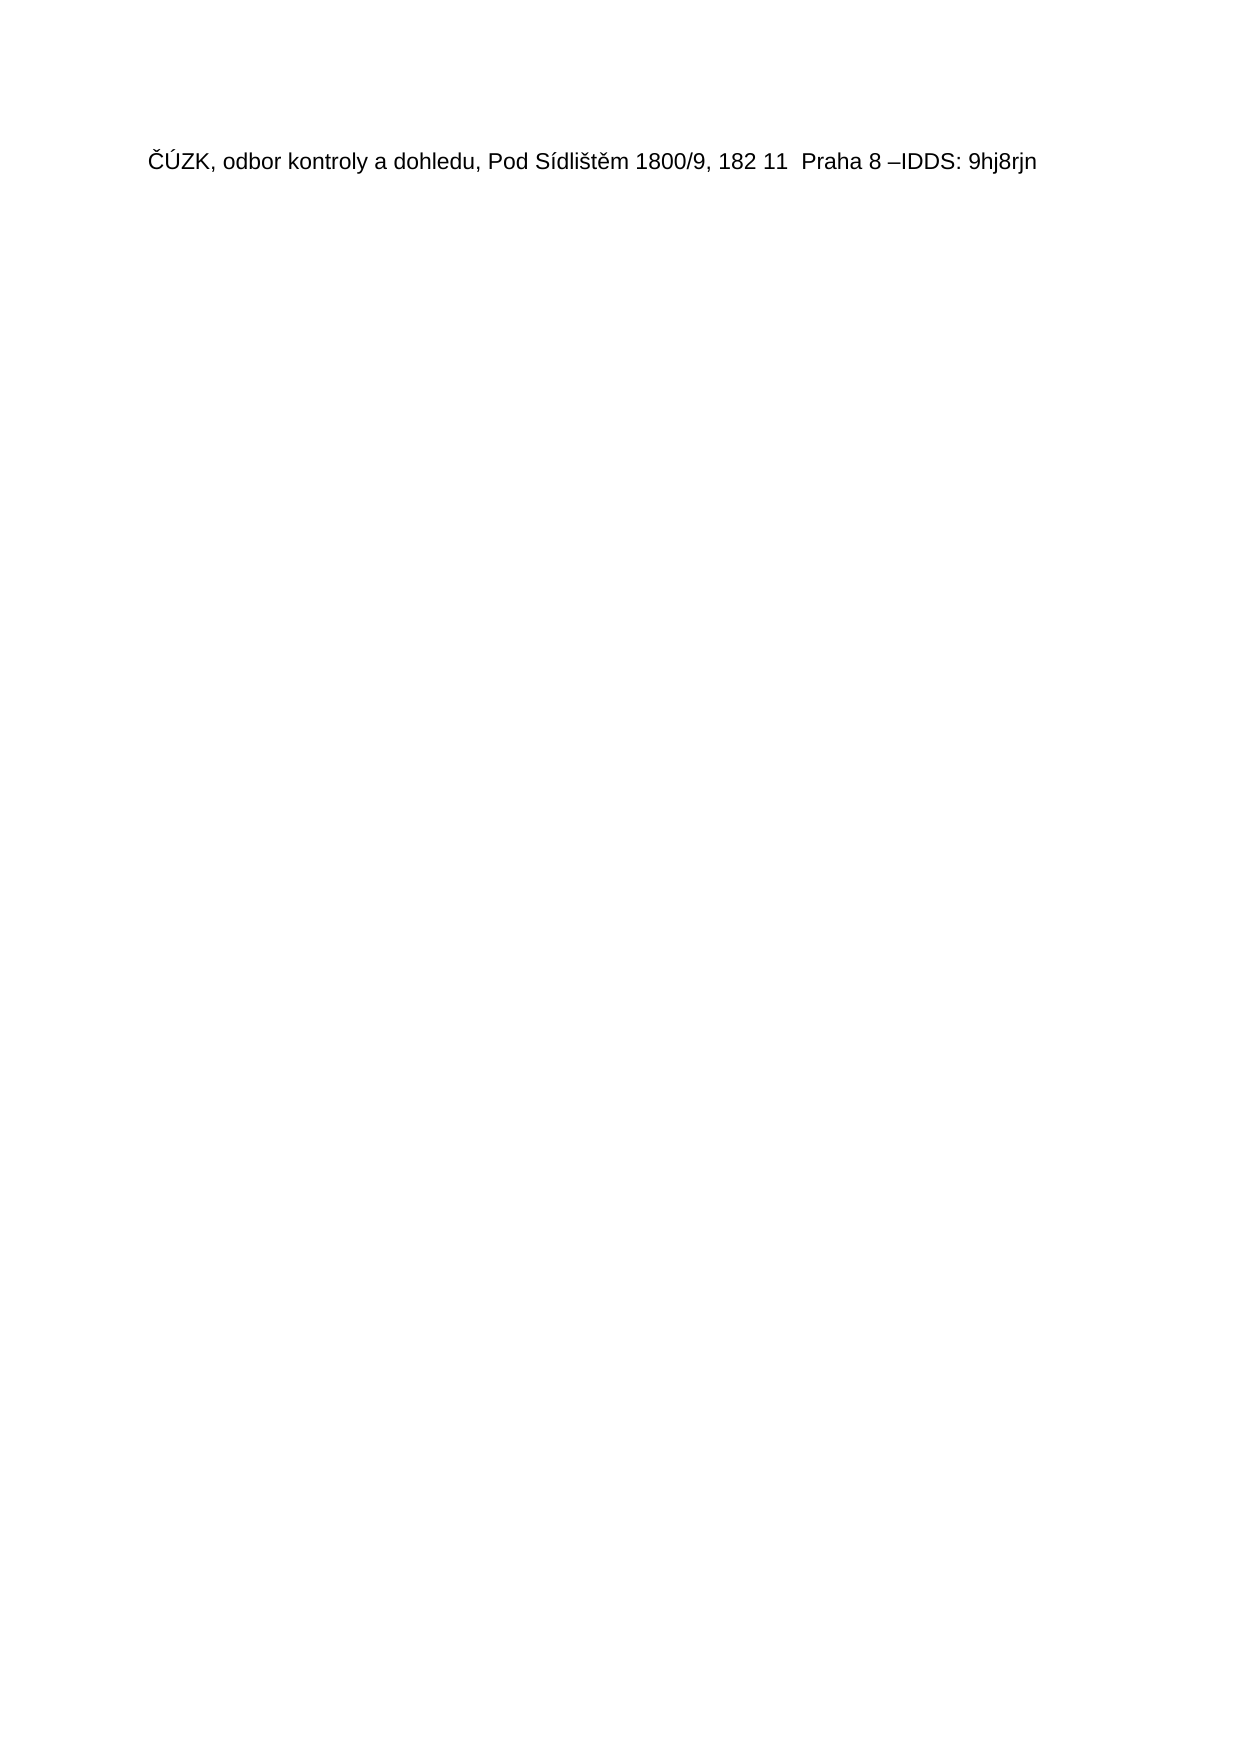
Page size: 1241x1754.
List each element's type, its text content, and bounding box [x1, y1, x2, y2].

text ČÚZK, odbor kontroly a dohledu, Pod Sídlištěm 1800/9, 182 11 Praha 8 –IDDS: 9hj8rjn [148, 148, 1093, 174]
